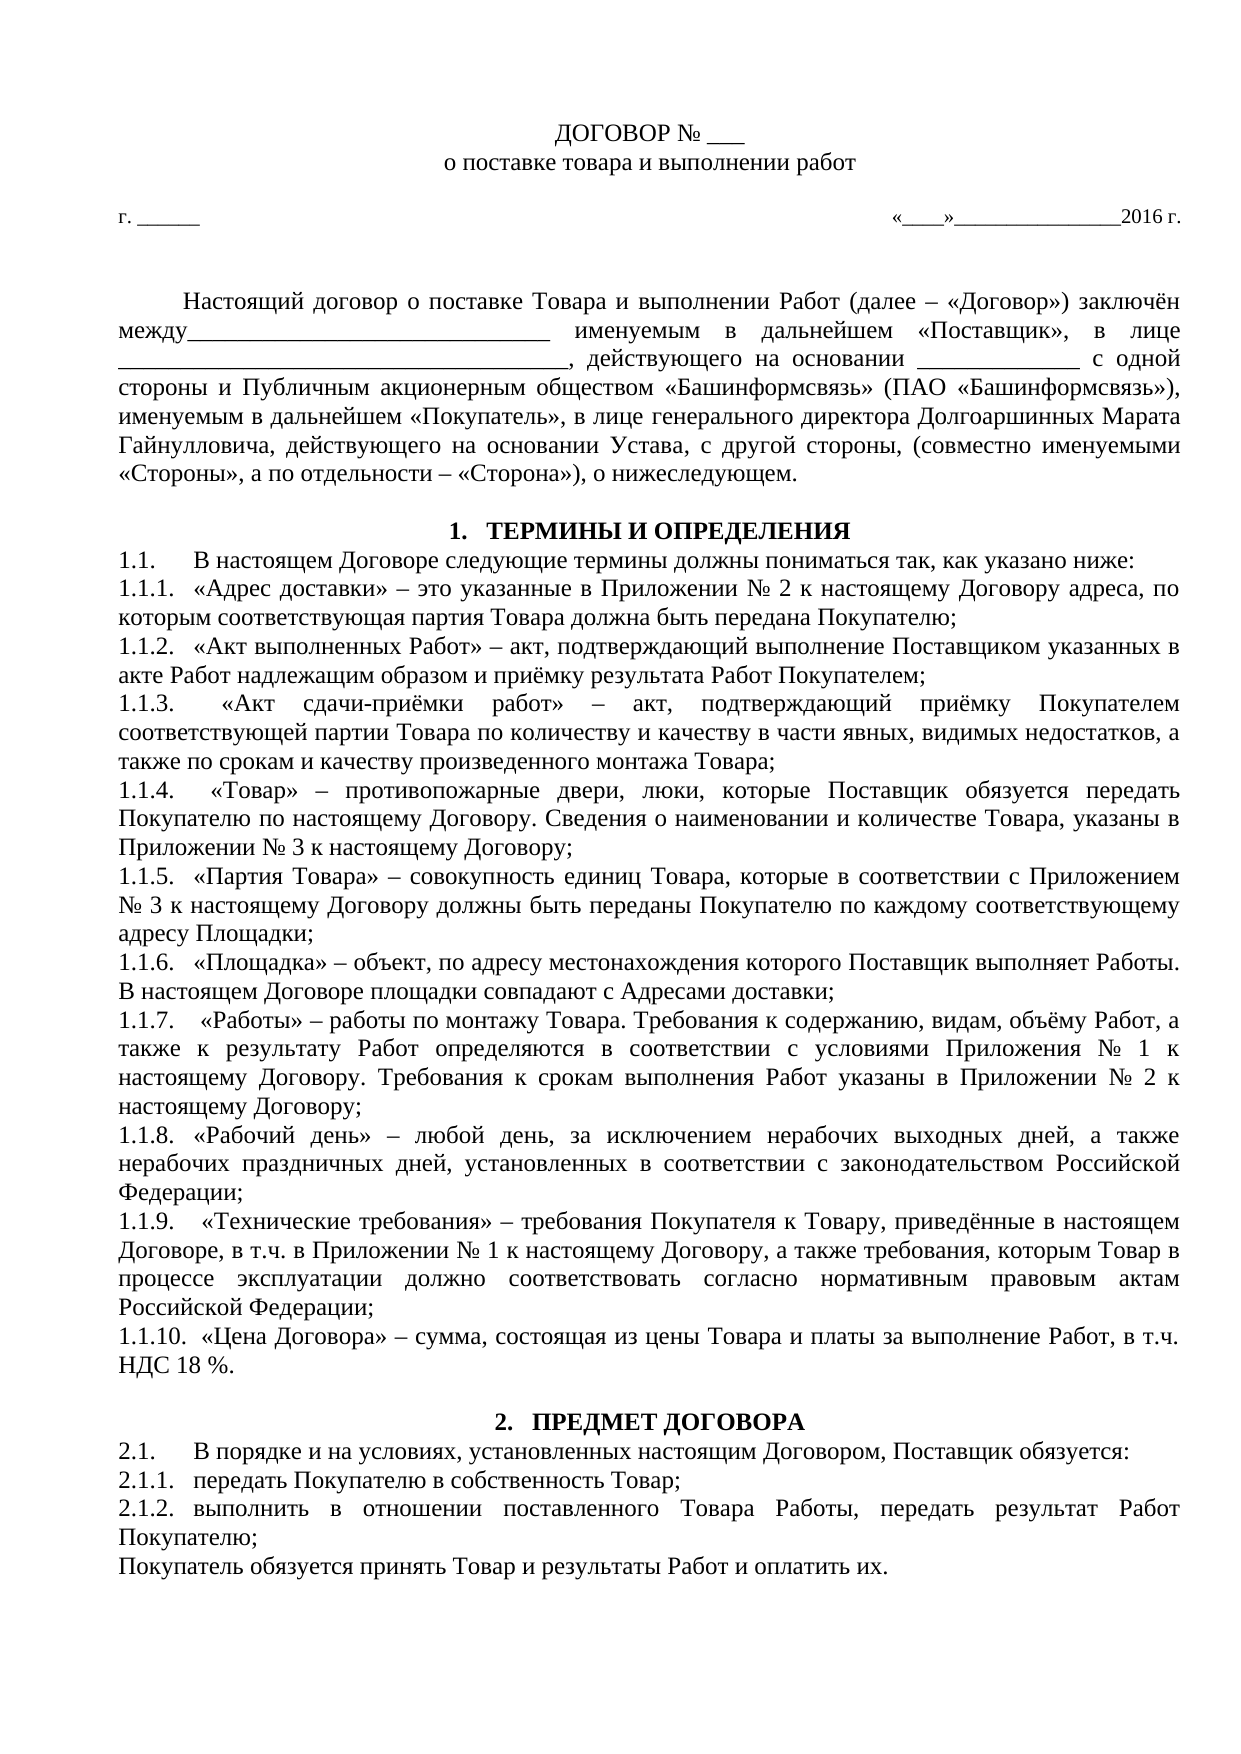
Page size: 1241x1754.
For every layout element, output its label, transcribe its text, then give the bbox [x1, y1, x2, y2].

text Покупатель обязуется принять Товар и результаты Работ и оплатить их. [118, 1551, 1181, 1580]
list передать Покупателю в собственность Товар; [118, 1465, 1181, 1493]
list «Товар» – противопожарные двери, люки, которые Поставщик обязуется передать Покупателю по настоящему Договору. Сведения о наименовании и количестве Товара, указаны в Приложении № 3 к настоящему Договору; [118, 775, 1181, 861]
text о поставке товара и выполнении работ [118, 147, 1181, 176]
list ТЕРМИНЫ И ОПРЕДЕЛЕНИЯ [118, 516, 1181, 545]
list «Технические требования» – требования Покупателя к Товару, приведённые в настоящем Договоре, в т.ч. в Приложении № 1 к настоящему Договору, а также требования, которым Товар в процессе эксплуатации должно соответствовать согласно нормативным правовым актам Российской Федерации; [118, 1206, 1181, 1321]
list «Акт сдачи-приёмки работ» – акт, подтверждающий приёмку Покупателем соответствующей партии Товара по количеству и качеству в части явных, видимых недостатков, а также по срокам и качеству произведенного монтажа Товара; [118, 688, 1181, 775]
list «Рабочий день» – любой день, за исключением нерабочих выходных дней, а также нерабочих праздничных дней, установленных в соответствии с законодательством Российской Федерации; [118, 1120, 1181, 1206]
list «Площадка» – объект, по адресу местонахождения которого Поставщик выполняет Работы. В настоящем Договоре площадки совпадают с Адресами доставки; [118, 947, 1181, 1005]
list выполнить в отношении поставленного Товара Работы, передать результат Работ Покупателю; [118, 1493, 1181, 1551]
list ПРЕДМЕТ ДОГОВОРА [118, 1407, 1181, 1436]
list В настоящем Договоре следующие термины должны пониматься так, как указано ниже: [118, 545, 1181, 573]
list «Цена Договора» – сумма, состоящая из цены Товара и платы за выполнение Работ, в т.ч. НДС 18 %. [118, 1321, 1181, 1378]
list «Акт выполненных Работ» – акт, подтверждающий выполнение Поставщиком указанных в акте Работ надлежащим образом и приёмку результата Работ Покупателем; [118, 631, 1181, 688]
list «Партия Товара» – совокупность единиц Товара, которые в соответствии с Приложением № 3 к настоящему Договору должны быть переданы Покупателю по каждому соответствующему адресу Площадки; [118, 861, 1181, 947]
text ДОГОВОР № ___ [118, 118, 1181, 147]
list «Работы» – работы по монтажу Товара. Требования к содержанию, видам, объёму Работ, а также к результату Работ определяются в соответствии с условиями Приложения № 1 к настоящему Договору. Требования к срокам выполнения Работ указаны в Приложении № 2 к настоящему Договору; [118, 1005, 1181, 1120]
list В порядке и на условиях, установленных настоящим Договором, Поставщик обязуется: [118, 1436, 1181, 1465]
text Настоящий договор о поставке Товара и выполнении Работ (далее – «Договор») заключён между_____________________________ именуемым в дальнейшем «Поставщик», в лице ____________________________________, действующего на основании _____________ с одной стороны и Публичным акционерным обществом «Башинформсвязь» (ПАО «Башинформсвязь»), именуемым в дальнейшем «Покупатель», в лице генерального директора Долгоаршинных Марата Гайнулловича, действующего на основании Устава, с другой стороны, (совместно именуемыми «Стороны», а по отдельности – «Сторона»), о нижеследующем. [118, 286, 1181, 487]
list «Адрес доставки» – это указанные в Приложении № 2 к настоящему Договору адреса, по которым соответствующая партия Товара должна быть передана Покупателю; [118, 573, 1181, 631]
table_header «____»________________2016 г. [650, 204, 1192, 228]
table_header г. ______ [107, 204, 650, 228]
